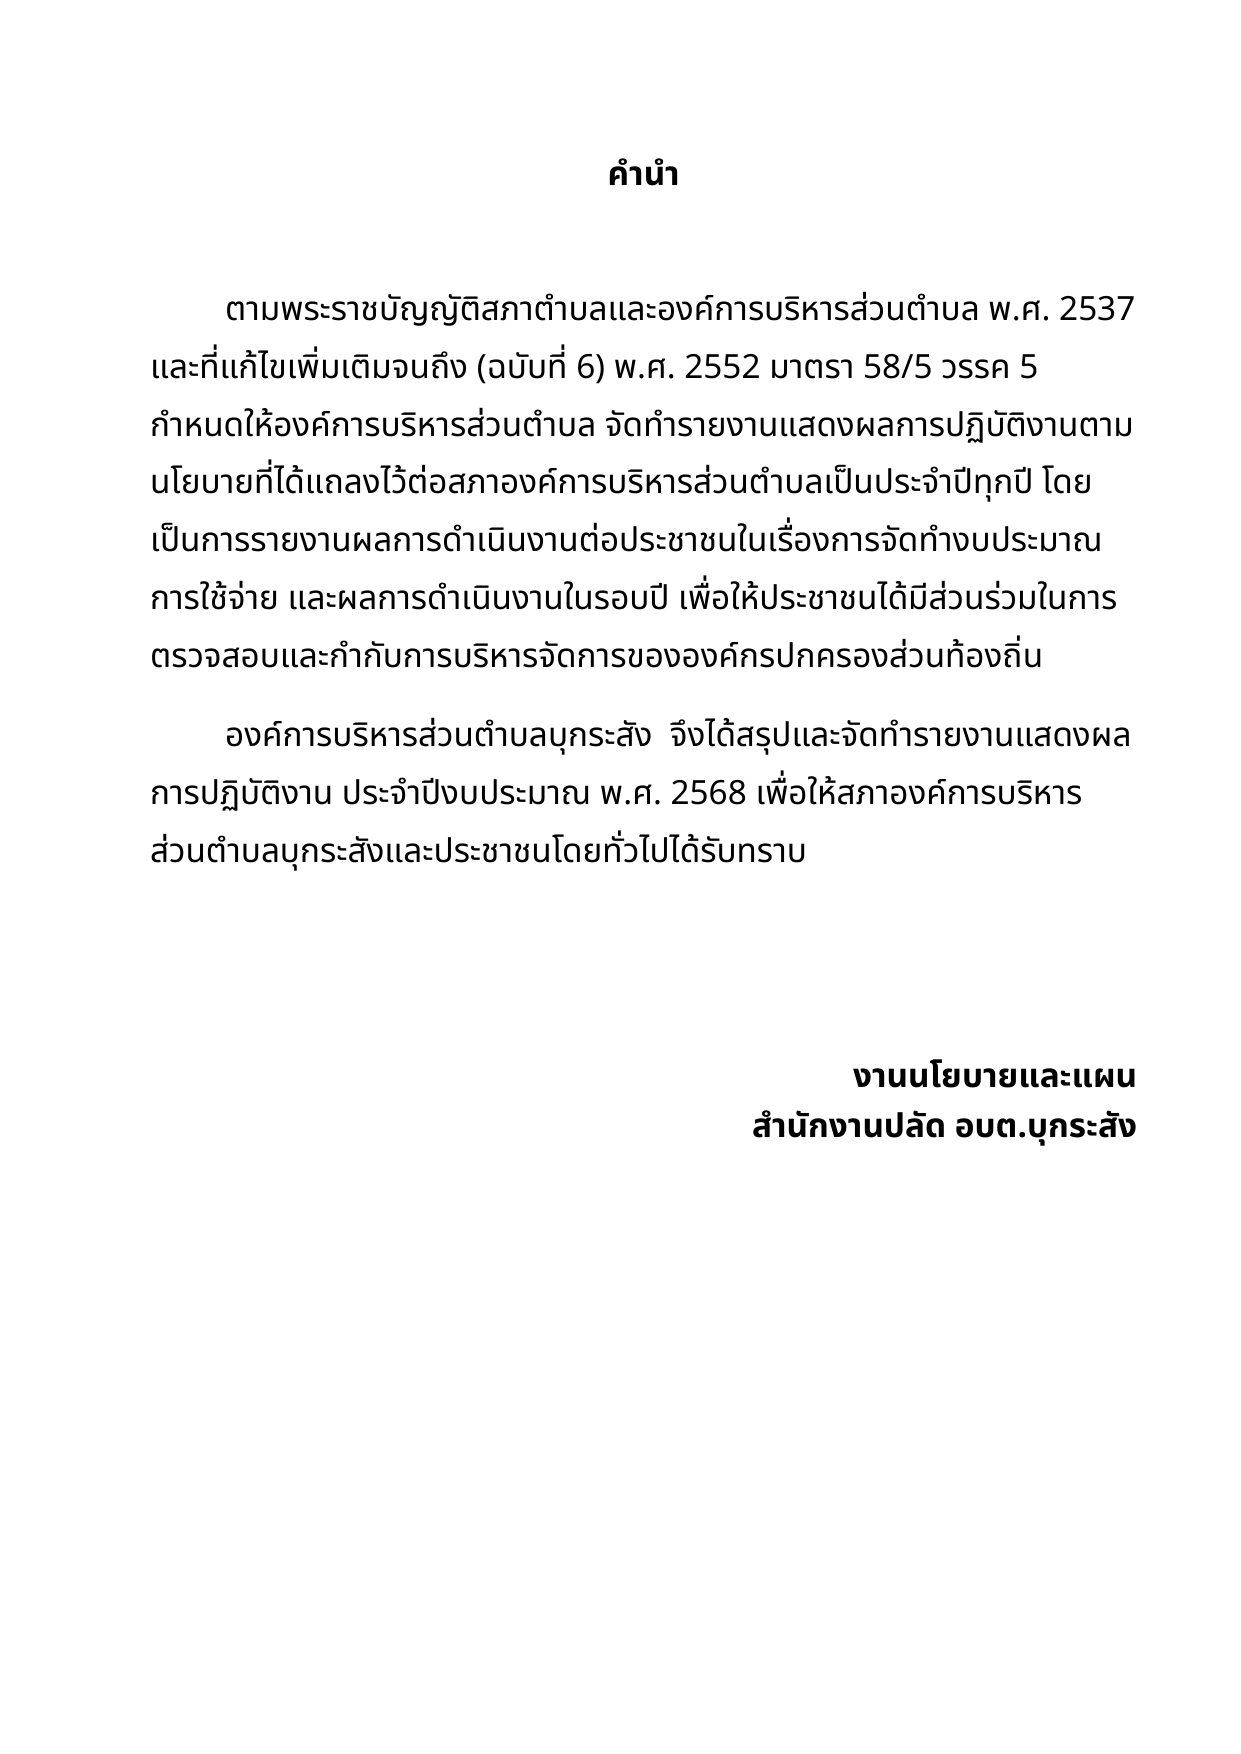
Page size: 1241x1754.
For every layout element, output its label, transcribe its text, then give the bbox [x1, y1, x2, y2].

text สำนักงานปลัด อบต.บุกระสัง [150, 1102, 1137, 1153]
text ตามพระราชบัญญัติสภาตำบลและองค์การบริหารส่วนตำบล พ.ศ. 2537 และที่แก้ไขเพิ่มเติมจนถึง (ฉบับที่ 6) พ.ศ. 2552 มาตรา 58/5 วรรค 5 กำหนดให้องค์การบริหารส่วนตำบล จัดทำรายงานแสดงผลการปฏิบัติงานตามนโยบายที่ได้แถลงไว้ต่อสภาองค์การบริหารส่วนตำบลเป็นประจำปีทุกปี โดยเป็นการรายงานผลการดำเนินงานต่อประชาชนในเรื่องการจัดทำงบประมาณ การใช้จ่าย และผลการดำเนินงานในรอบปี เพื่อให้ประชาชนได้มีส่วนร่วมในการตรวจสอบและกำกับการบริหารจัดการขององค์กรปกครองส่วนท้องถิ่น [150, 284, 1137, 683]
text คำนำ [150, 150, 1137, 200]
text องค์การบริหารส่วนตำบลบุกระสัง จึงได้สรุปและจัดทำรายงานแสดงผลการปฏิบัติงาน ประจำปีงบประมาณ พ.ศ. 2568 เพื่อให้สภาองค์การบริหารส่วนตำบลบุกระสังและประชาชนโดยทั่วไปได้รับทราบ [150, 711, 1137, 877]
text งานนโยบายและแผน [150, 1052, 1137, 1102]
